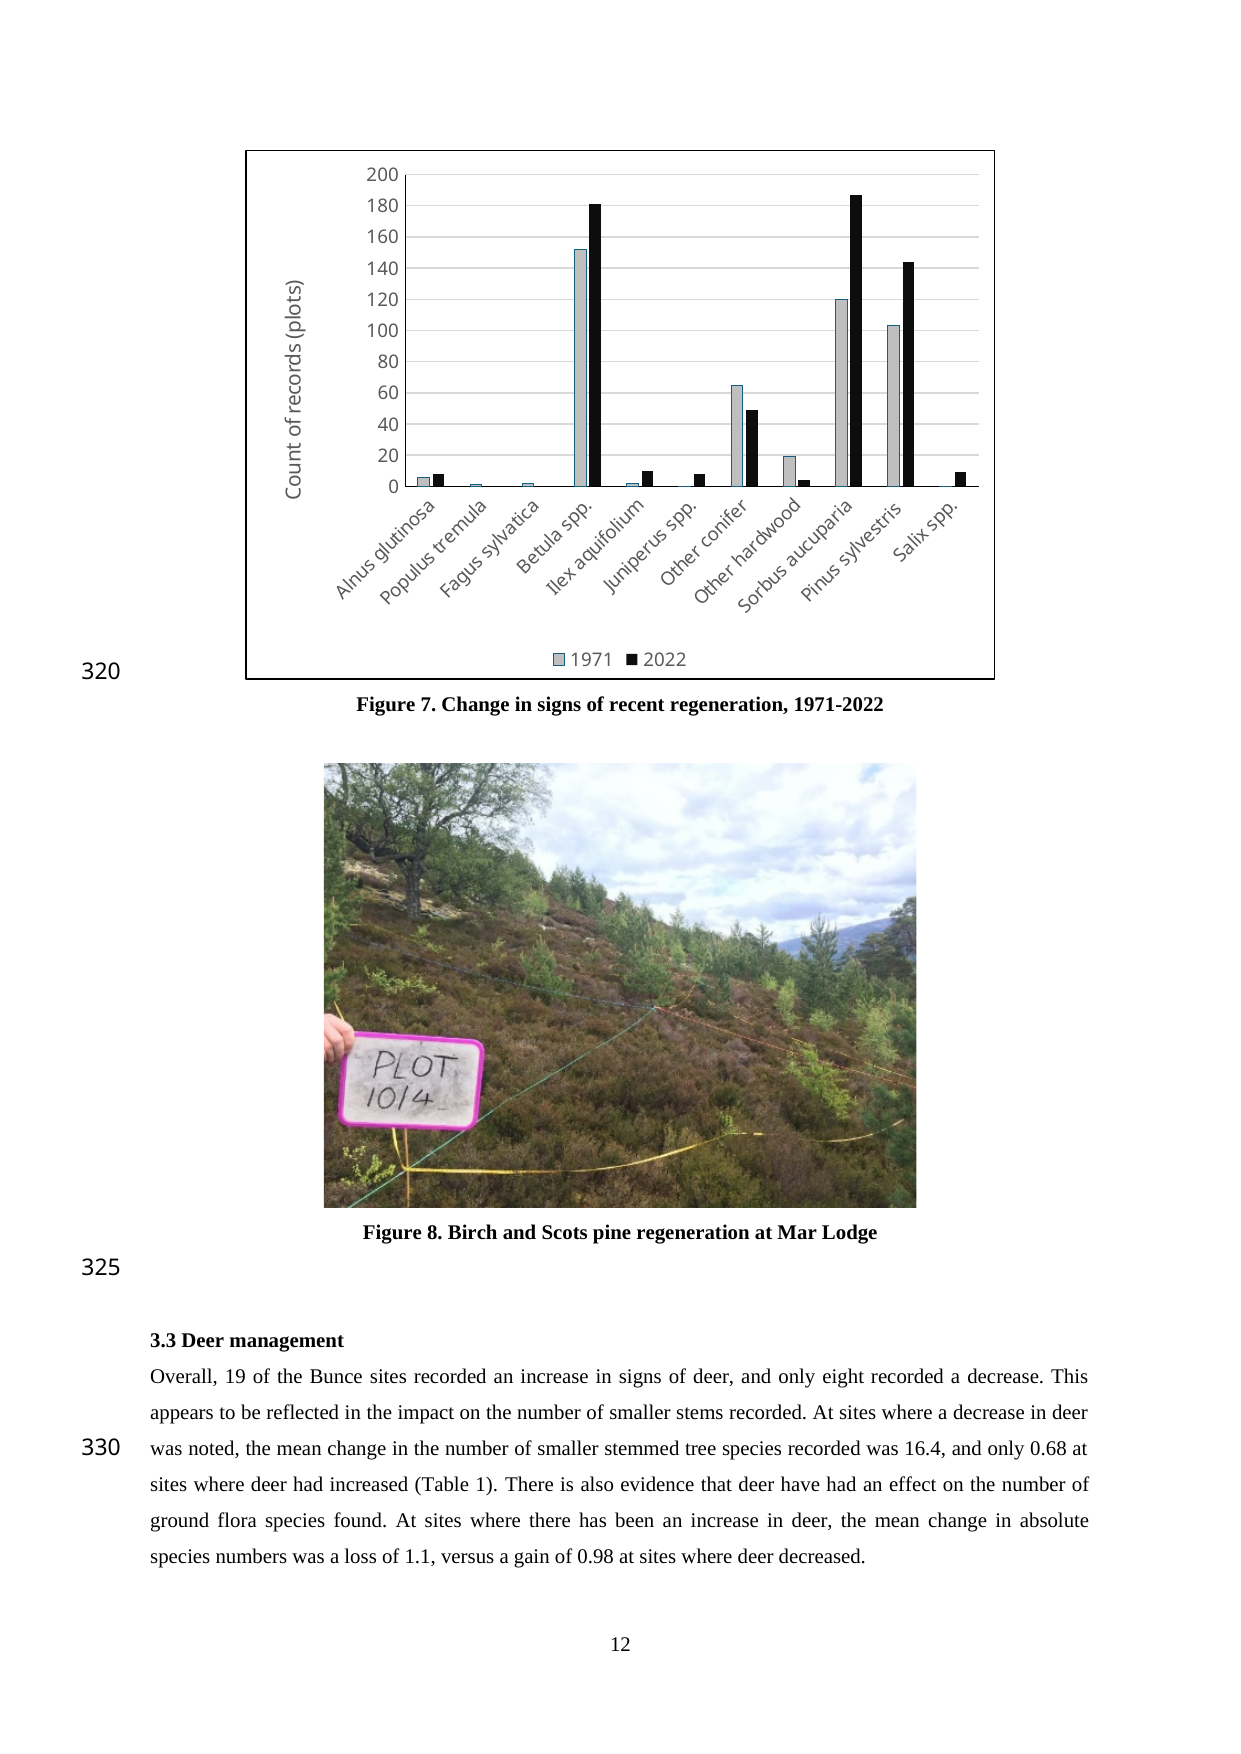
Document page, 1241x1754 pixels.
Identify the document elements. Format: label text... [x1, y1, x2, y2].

text Overall, 19 of the Bunce sites recorded an increase in signs of deer, and only eight recorded a decrease. This appears to be reflected in the impact on the number of smaller stems recorded. At sites where a decrease in deer was noted, the mean change in the number of smaller stemmed tree species recorded was 16.4, and only 0.68 at sites where deer had increased (Table 1). There is also evidence that deer have had an effect on the number of ground flora species found. At sites where there has been an increase in deer, the mean change in absolute species numbers was a loss of 1.1, versus a gain of 0.98 at sites where deer decreased. [150, 1364, 1090, 1568]
text Figure 8. Birch and Scots pine regeneration at Mar Lodge [150, 1220, 1090, 1244]
text Figure 7. Change in signs of recent regeneration, 1971-2022 [150, 692, 1090, 716]
text 3.3 Deer management [150, 1328, 1090, 1352]
picture [323, 763, 917, 1208]
